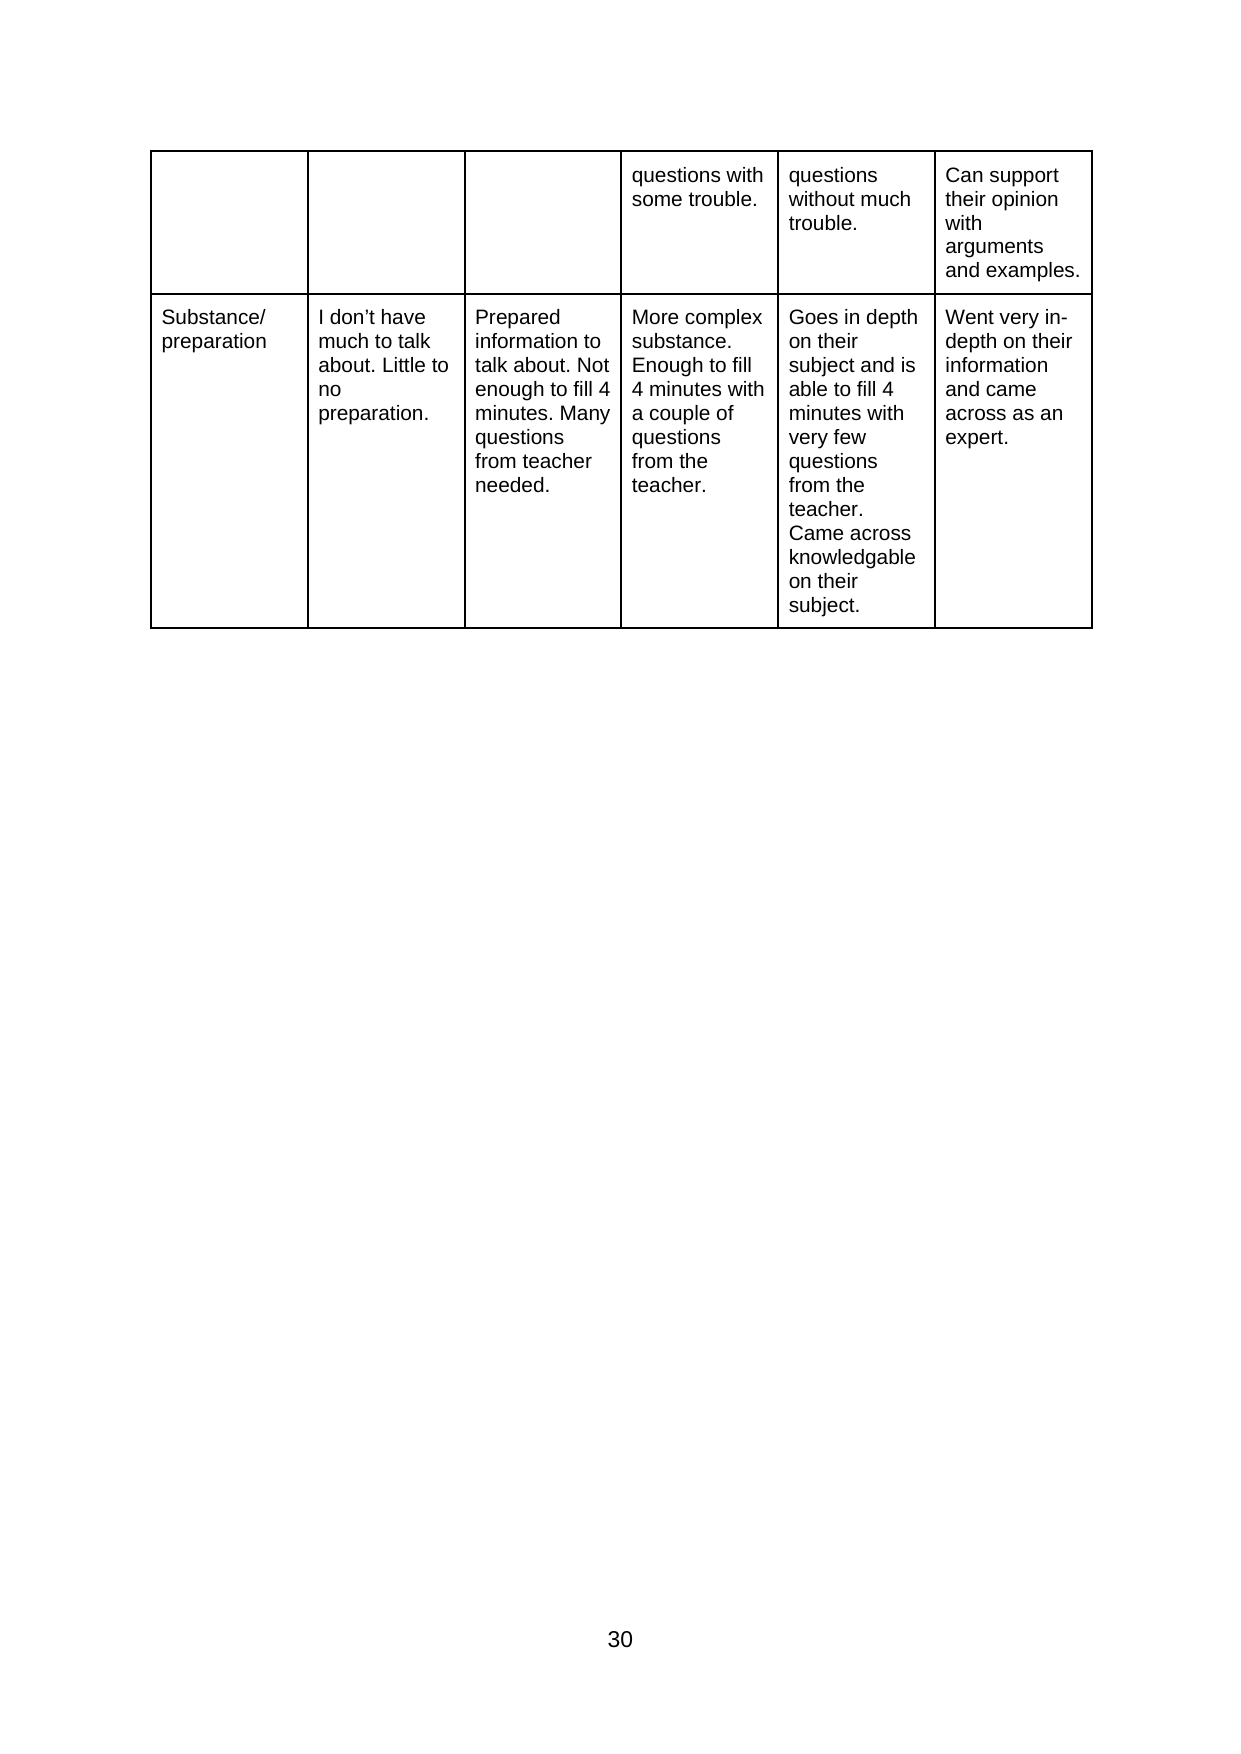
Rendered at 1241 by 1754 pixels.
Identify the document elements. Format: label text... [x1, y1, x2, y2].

table_cell Goes in depth on their subject and is able to fill 4 minutes with very few questions from the teacher. Came across knowledgable on their subject. [779, 295, 934, 627]
table_cell More complex substance. Enough to fill 4 minutes with a couple of questions from the teacher. [622, 295, 777, 627]
table_cell Went very in-depth on their information and came across as an expert. [936, 295, 1091, 627]
table_cell I don’t have much to talk about. Little to no preparation. [309, 295, 464, 627]
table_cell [622, 152, 777, 293]
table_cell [466, 152, 620, 293]
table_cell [936, 152, 1091, 293]
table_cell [309, 152, 464, 293]
table_cell Prepared information to talk about. Not enough to fill 4 minutes. Many questions from teacher needed. [466, 295, 620, 627]
table_cell Substance/preparation [152, 295, 307, 627]
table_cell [779, 152, 934, 293]
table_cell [152, 152, 307, 293]
